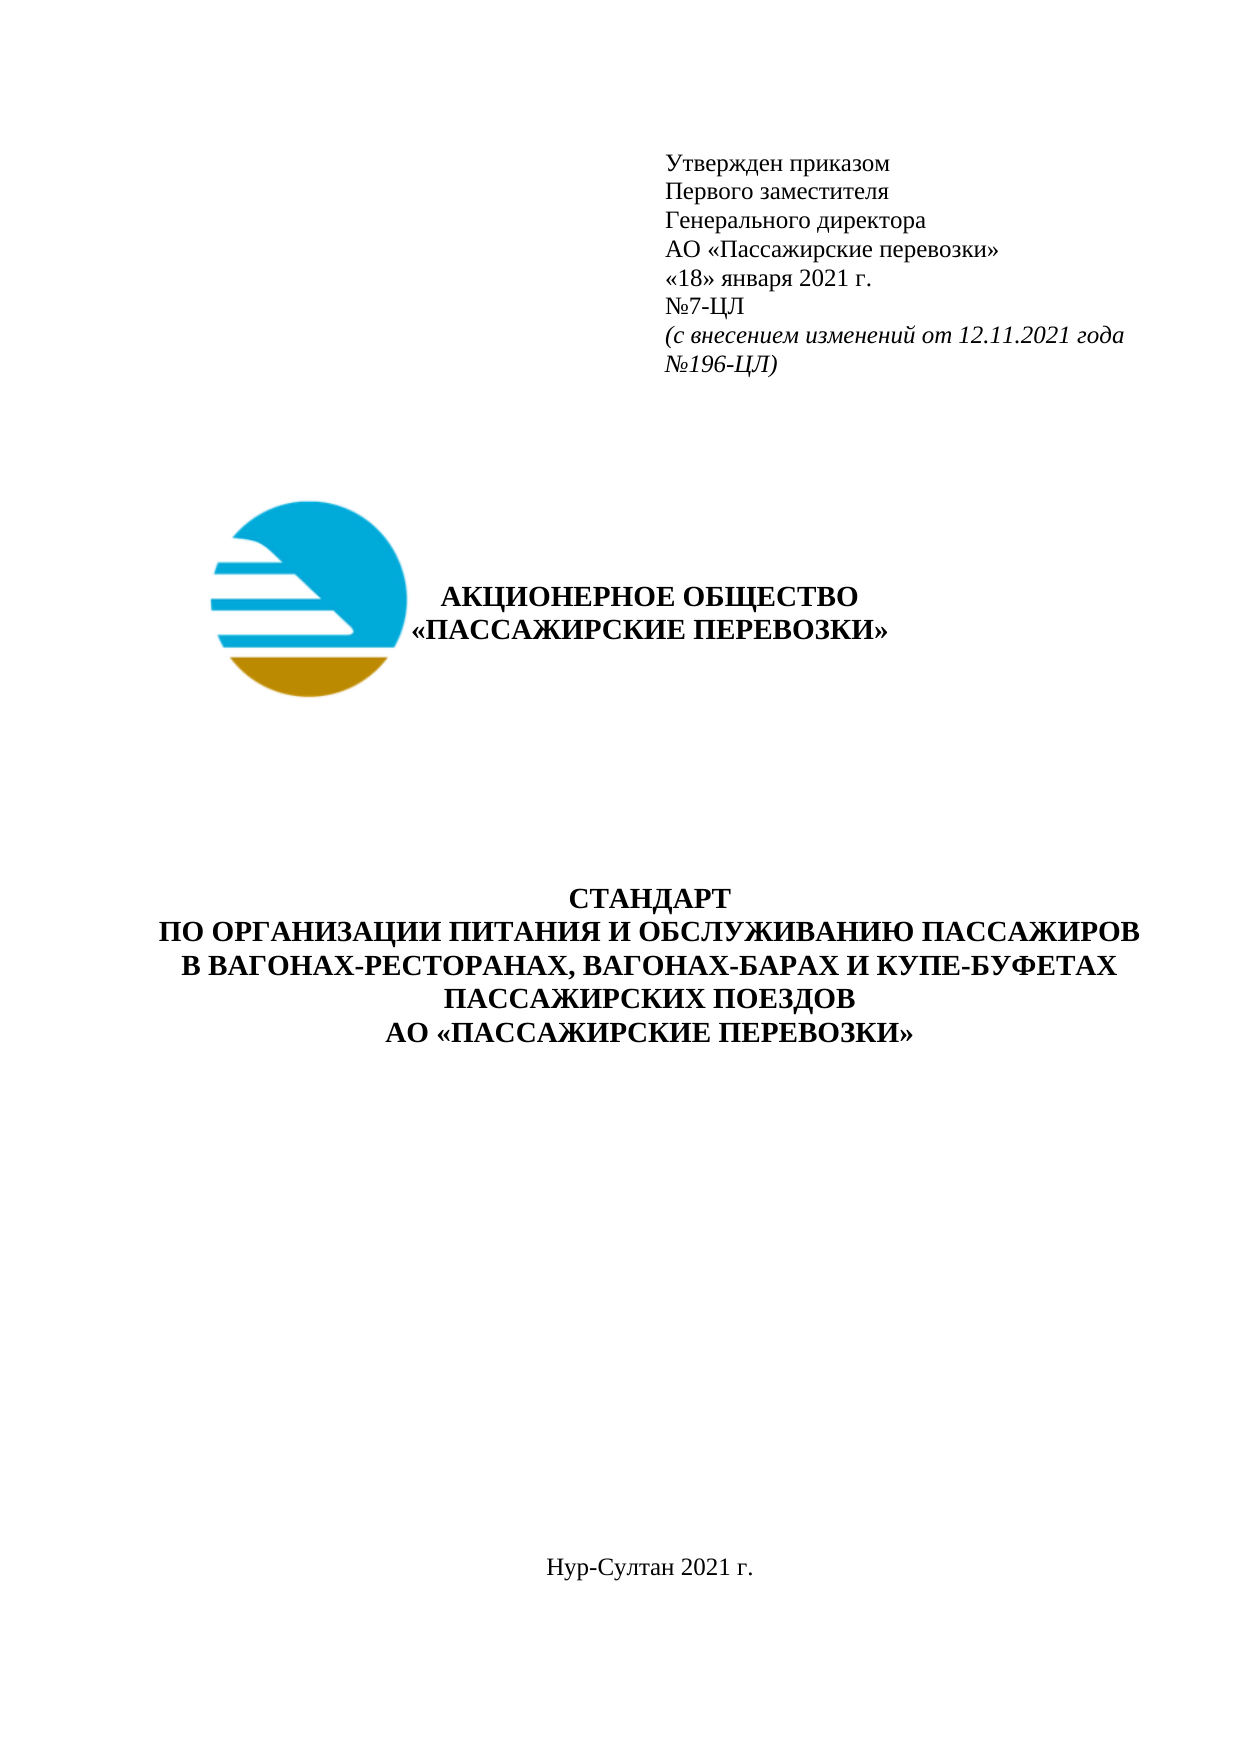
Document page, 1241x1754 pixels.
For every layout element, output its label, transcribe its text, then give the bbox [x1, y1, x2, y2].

picture [205, 497, 414, 579]
text АО «Пассажирские перевозки» [665, 234, 1152, 263]
text АО «ПАССАЖИРСКИЕ ПЕРЕВОЗКИ» [148, 1015, 1152, 1048]
text АКЦИОНЕРНОЕ ОБЩЕСТВО [148, 579, 1152, 612]
text ПО ОРГАНИЗАЦИИ ПИТАНИЯ И ОБСЛУЖИВАНИЮ ПАССАЖИРОВ В ВАГОНАХ-РЕСТОРАНАХ, ВАГОНАХ-БАРАХ И КУПЕ-БУФЕТАХ ПАССАЖИРСКИХ ПОЕЗДОВ [148, 914, 1152, 1015]
picture [205, 646, 414, 701]
text «18» января 2021 г. [665, 263, 1152, 291]
text №7-ЦЛ [665, 291, 1152, 320]
text (с внесением изменений от 12.11.2021 года №196-ЦЛ) [665, 320, 1152, 378]
text Нур-Султан 2021 г. [148, 1552, 1152, 1580]
text СТАНДАРТ [148, 881, 1152, 914]
text Утвержден приказом [665, 148, 1152, 176]
text Генерального директора [665, 205, 1152, 234]
text Первого заместителя [665, 176, 1152, 205]
text «ПАССАЖИРСКИЕ ПЕРЕВОЗКИ» [148, 612, 1152, 646]
